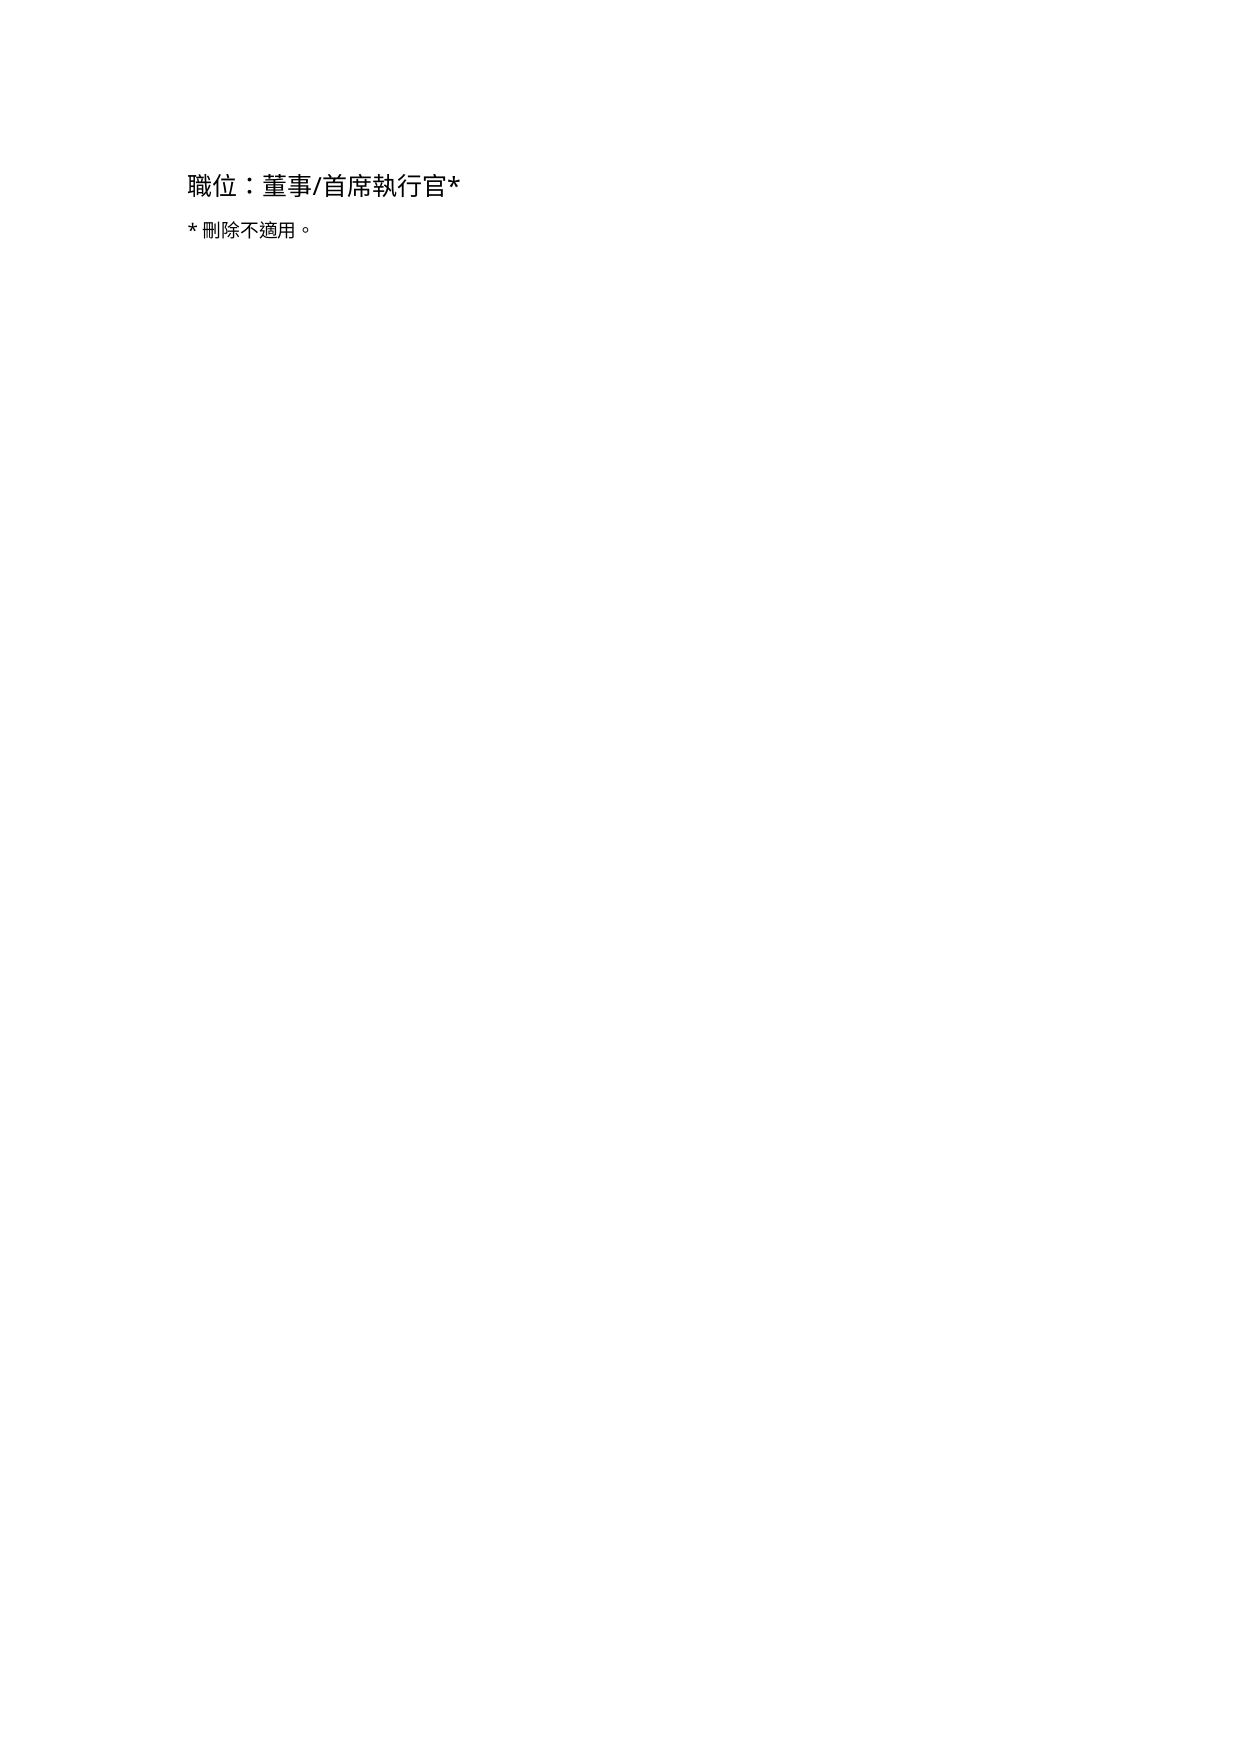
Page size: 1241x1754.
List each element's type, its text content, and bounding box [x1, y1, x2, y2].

text * 刪除不適用。 [187, 204, 1053, 245]
text 職位：董事/首席執行官* [187, 162, 1053, 204]
